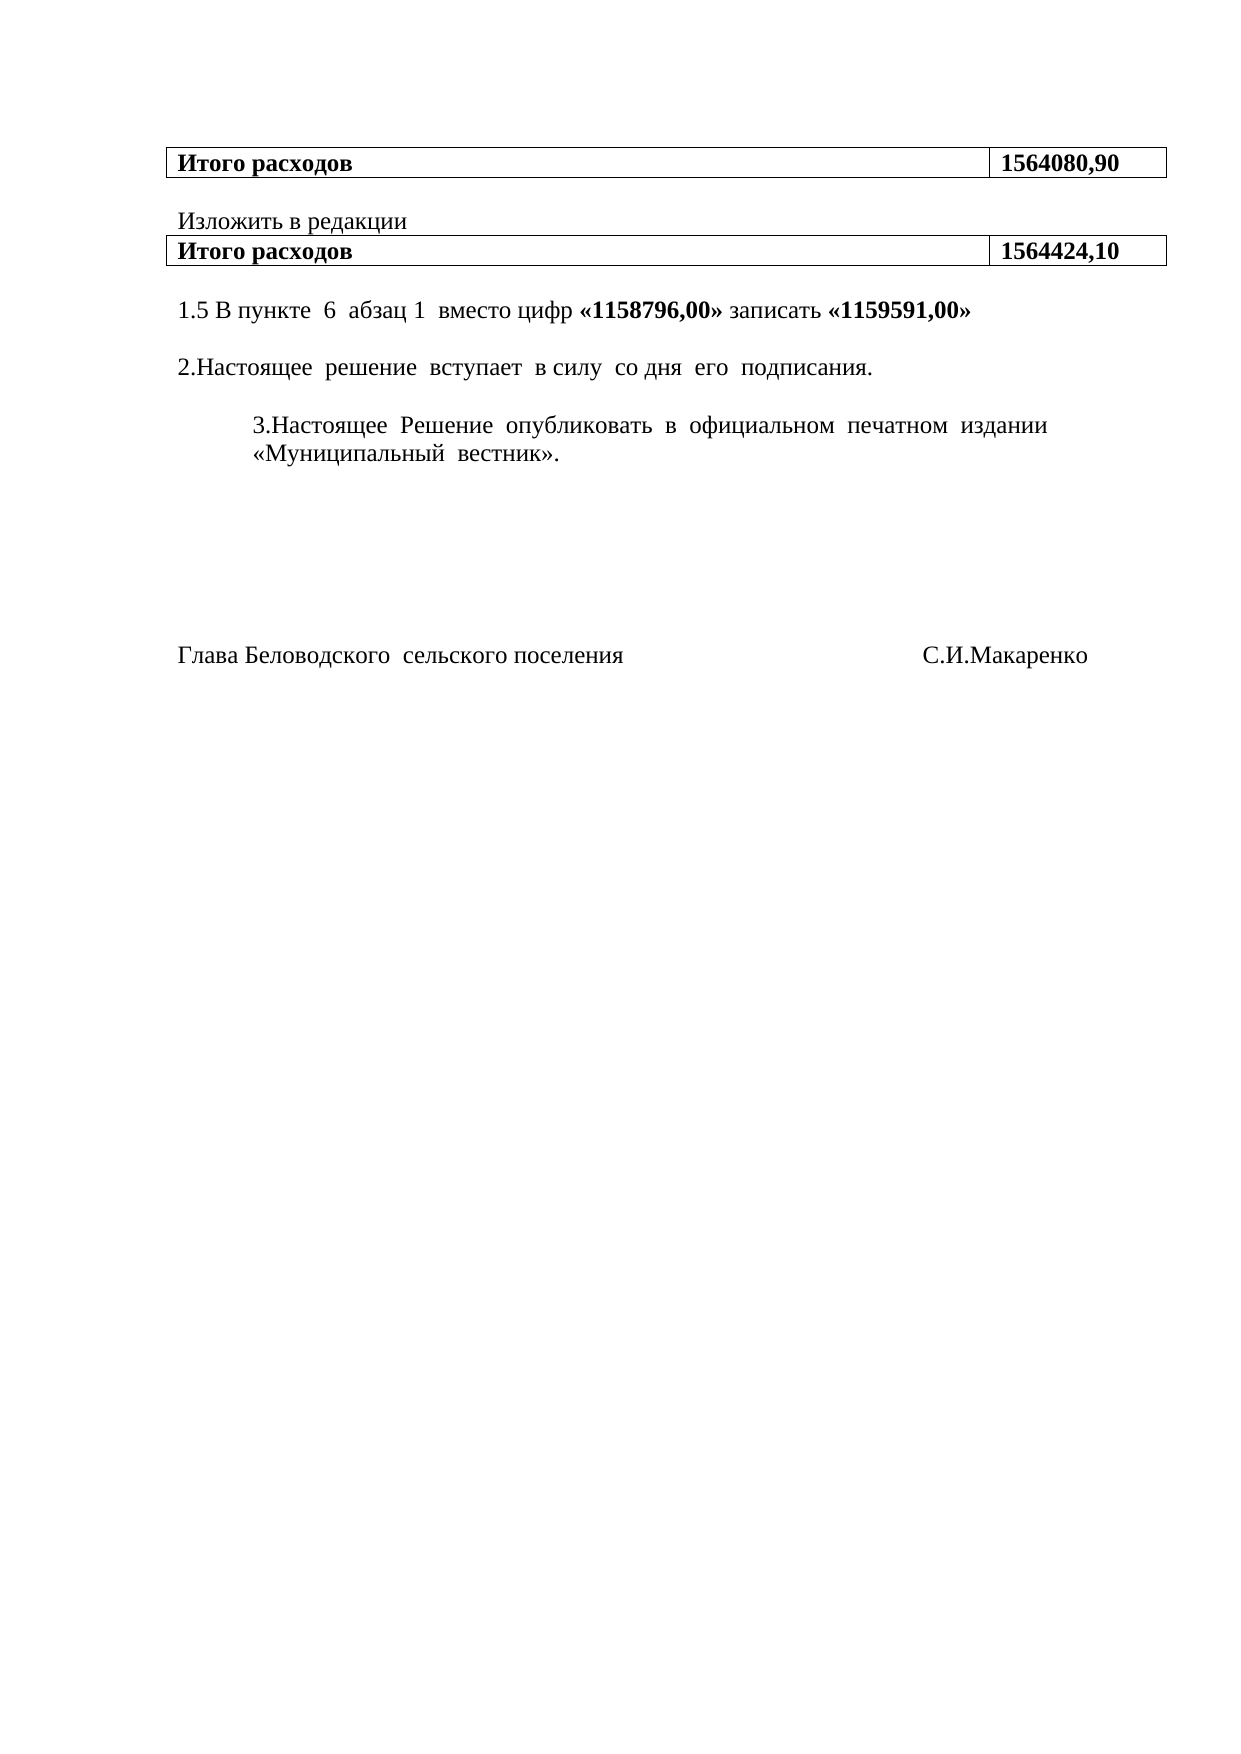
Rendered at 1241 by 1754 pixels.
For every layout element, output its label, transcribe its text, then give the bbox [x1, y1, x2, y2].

text 2.Настоящее решение вступает в силу со дня его подписания. [177, 352, 1152, 381]
text Глава Беловодского сельского поселения С.И.Макаренко [177, 640, 1152, 668]
text 1.5 В пункте 6 абзац 1 вместо цифр «1158796,00» записать «1159591,00» [177, 295, 1152, 323]
table_header Итого расходов [167, 148, 989, 177]
table_header 1564424,10 [990, 236, 1166, 265]
text 3.Настоящее Решение опубликовать в официальном печатном издании «Муниципальный вестник». [252, 410, 1152, 467]
table_header 1564080,90 [990, 148, 1166, 177]
text Изложить в редакции [177, 206, 1152, 235]
table_header Итого расходов [167, 236, 989, 265]
